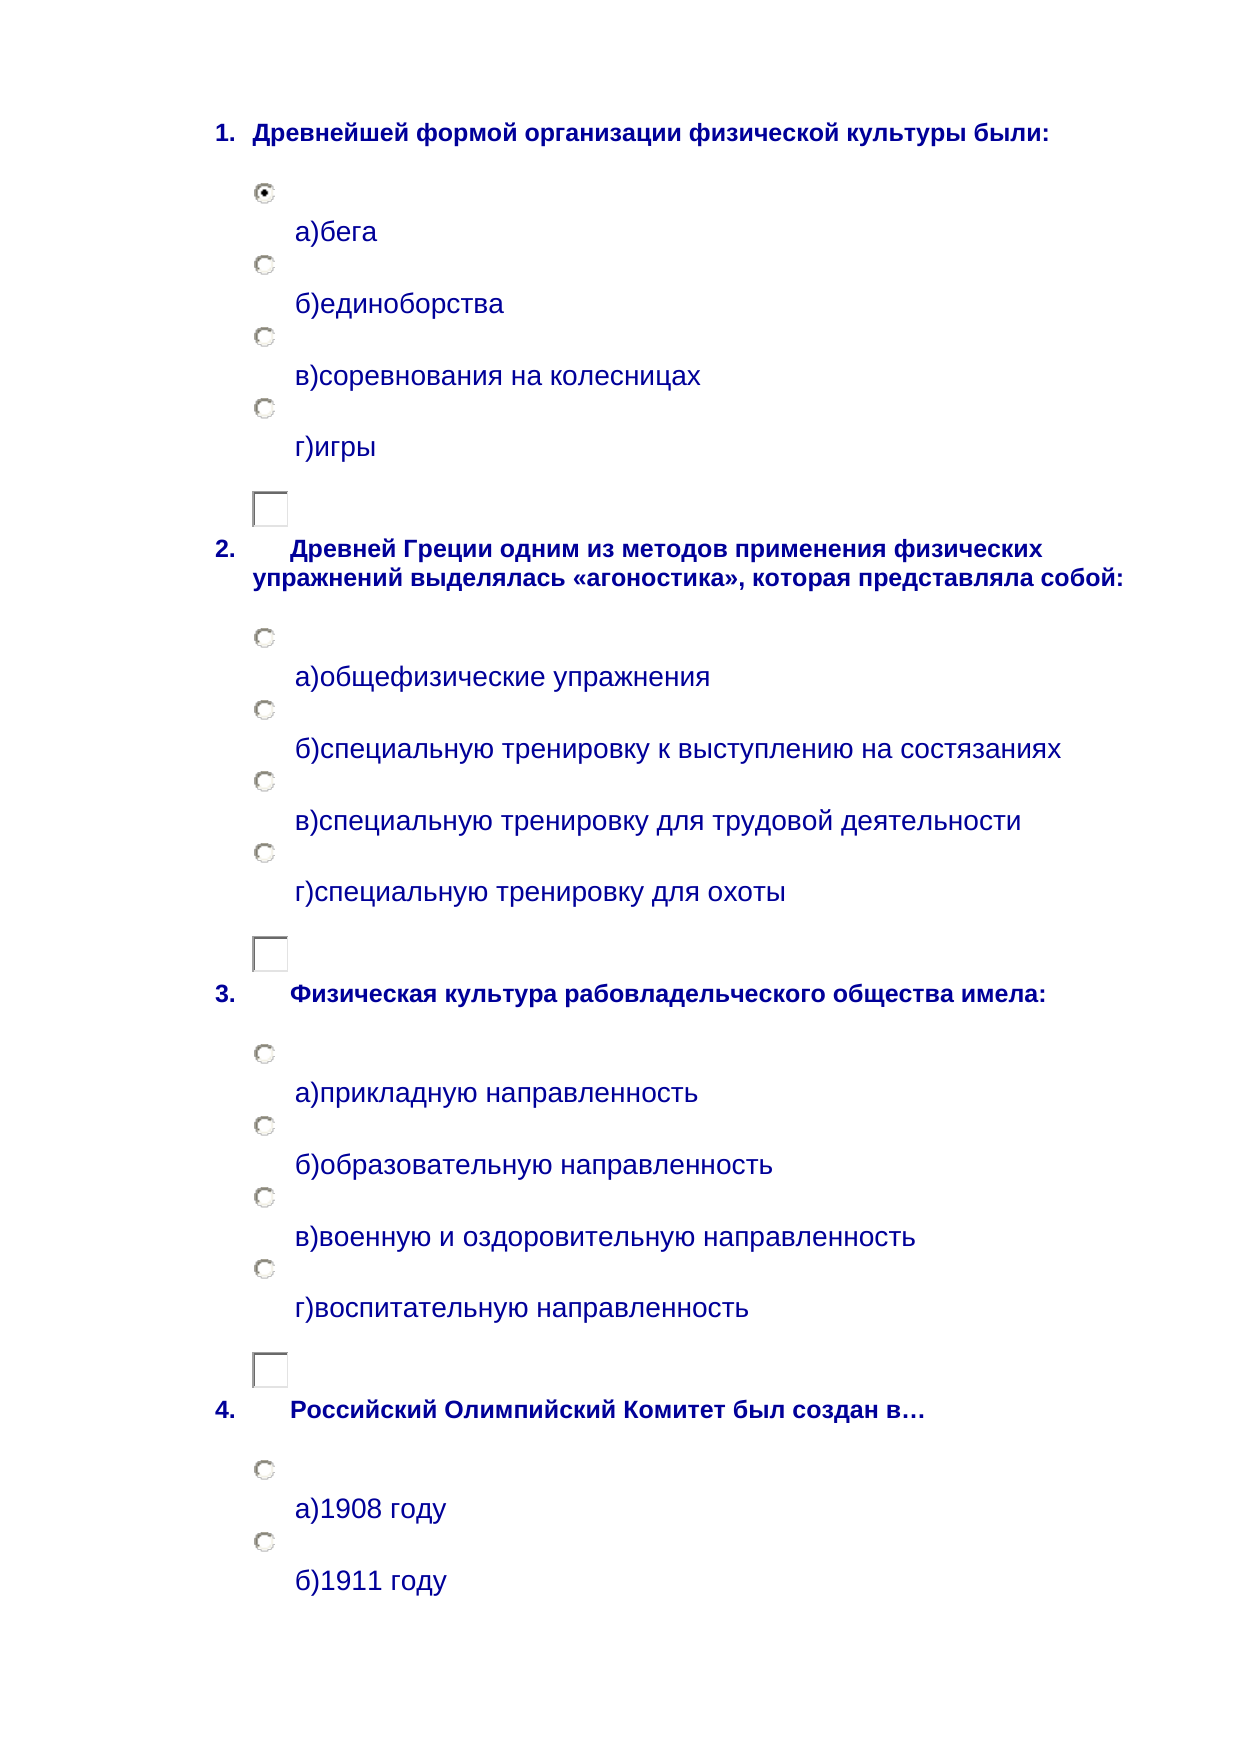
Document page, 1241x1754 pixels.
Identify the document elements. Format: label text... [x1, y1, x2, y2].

text а)прикладную направленность б)образовательную направленность в)военную и оздоровительную направленность г)воспитательную направленность [252, 1037, 1152, 1323]
text а)общефизические упражнения б)специальную тренировку к выступлению на состязаниях в)специальную тренировку для трудовой деятельности г)специальную тренировку для охоты [252, 621, 1152, 907]
list Российский Олимпийский Комитет был создан в… [215, 1352, 1152, 1424]
list Древней Греции одним из методов применения физических упражнений выделялась «агоностика», которая представляла собой: [215, 491, 1152, 592]
text а)бега б)единоборства в)соревнования на колесницах г)игры [252, 176, 1152, 463]
list Древнейшей формой организации физической культуры были: [215, 118, 1152, 147]
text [252, 1453, 1152, 1596]
list Физическая культура рабовладельческого общества имела: [215, 936, 1152, 1008]
